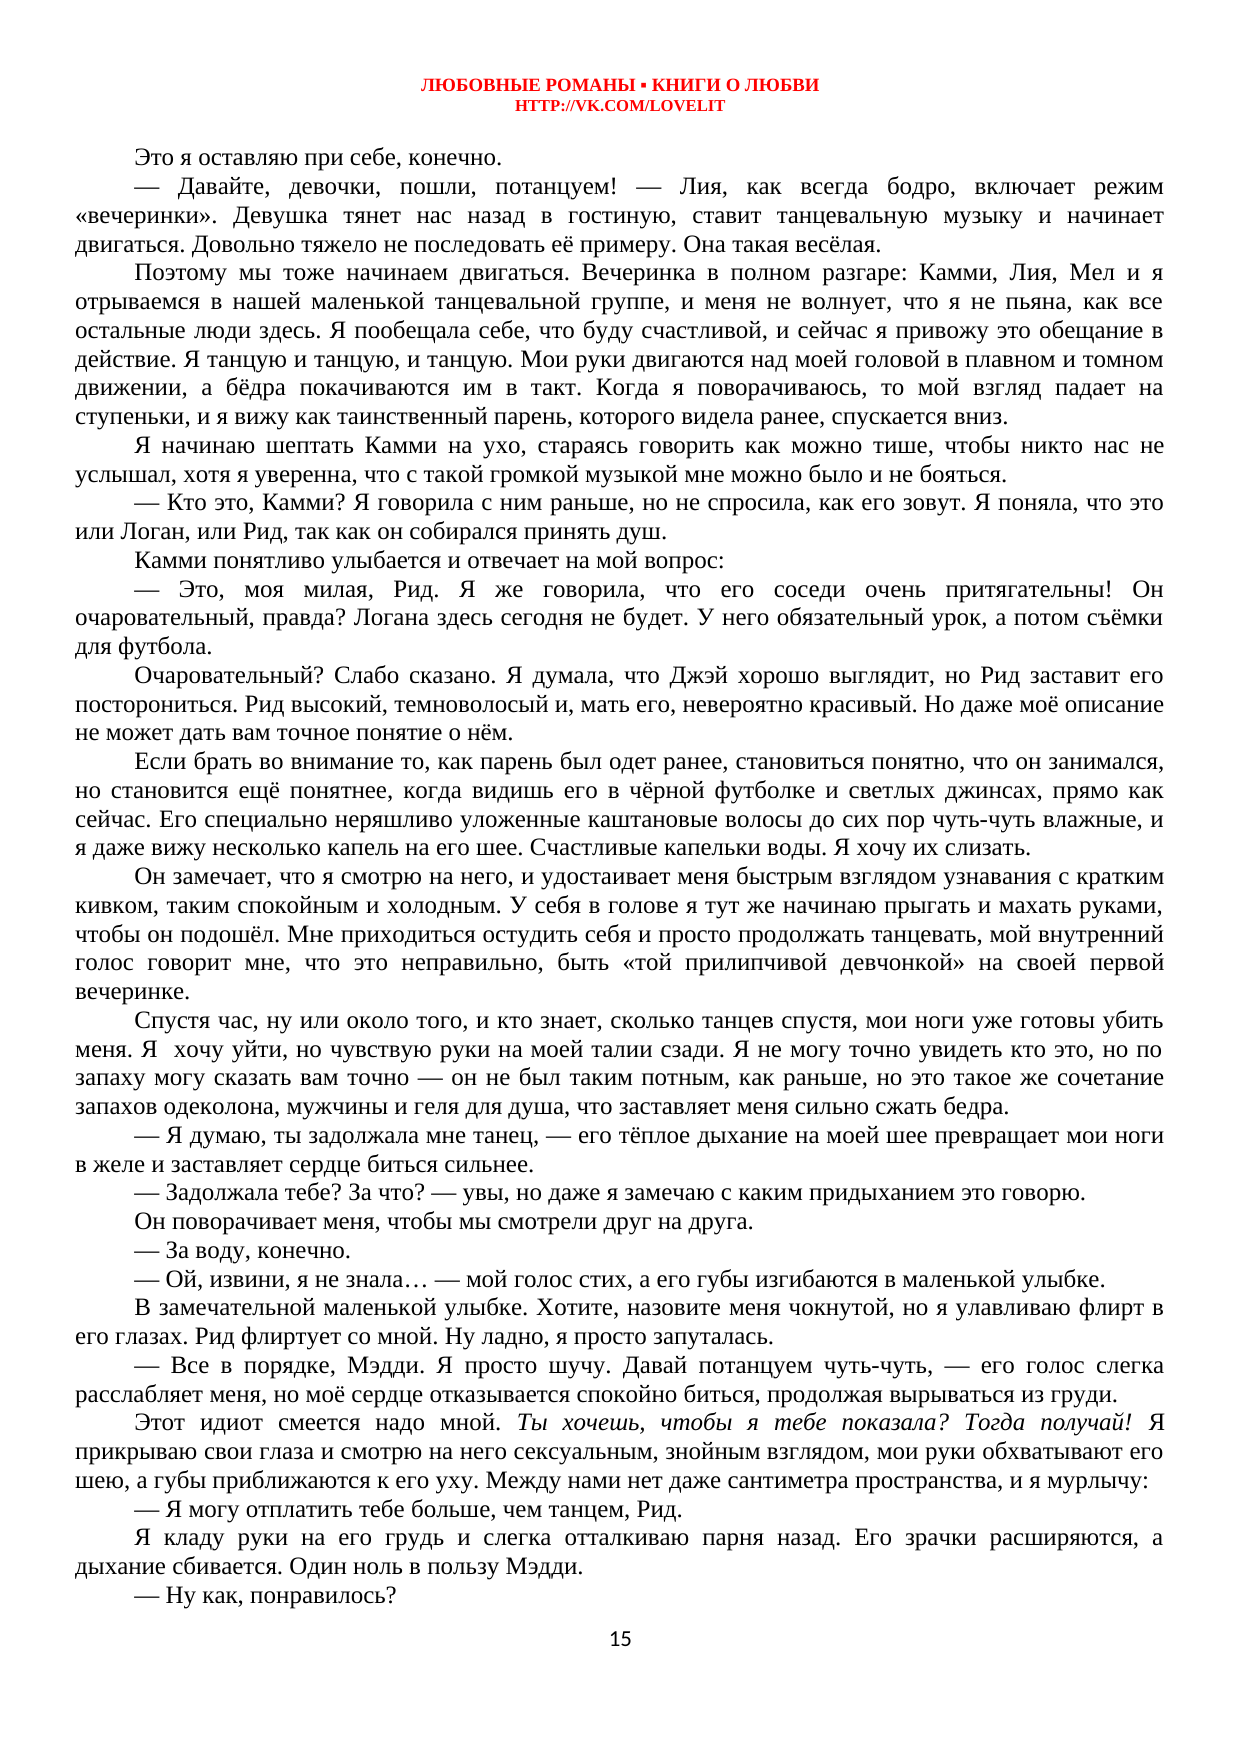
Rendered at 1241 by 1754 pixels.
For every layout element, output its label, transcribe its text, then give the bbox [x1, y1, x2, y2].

text Если брать во внимание то, как парень был одет ранее, становиться понятно, что он занимался, но становится ещё понятнее, когда видишь его в чёрной футболке и светлых джинсах, прямо как сейчас. Его специально неряшливо уложенные каштановые волосы до сих пор чуть-чуть влажные, и я даже вижу несколько капель на его шее. Счастливые капельки воды. Я хочу их слизать. [75, 746, 1165, 861]
text Поэтому мы тоже начинаем двигаться. Вечеринка в полном разгаре: Камми, Лия, Мел и я отрываемся в нашей маленькой танцевальной группе, и меня не волнует, что я не пьяна, как все остальные люди здесь. Я пообещала себе, что буду счастливой, и сейчас я привожу это обещание в действие. Я танцую и танцую, и танцую. Мои руки двигаются над моей головой в плавном и томном движении, а бёдра покачиваются им в такт. Когда я поворачиваюсь, то мой взгляд падает на ступеньки, и я вижу как таинственный парень, которого видела ранее, спускается вниз. [75, 257, 1165, 430]
text — Я думаю, ты задолжала мне танец, — его тёплое дыхание на моей шее превращает мои ноги в желе и заставляет сердце биться сильнее. [75, 1120, 1165, 1177]
text — Кто это, Камми? Я говорила с ним раньше, но не спросила, как его зовут. Я поняла, что это или Логан, или Рид, так как он собирался принять душ. [75, 487, 1165, 545]
text В замечательной маленькой улыбке. Хотите, назовите меня чокнутой, но я улавливаю флирт в его глазах. Рид флиртует со мной. Ну ладно, я просто запуталась. [75, 1292, 1165, 1350]
text — За воду, конечно. [75, 1235, 1165, 1264]
text Он поворачивает меня, чтобы мы смотрели друг на друга. [75, 1206, 1165, 1235]
text — Это, моя милая, Рид. Я же говорила, что его соседи очень притягательны! Он очаровательный, правда? Логана здесь сегодня не будет. У него обязательный урок, а потом съёмки для футбола. [75, 574, 1165, 660]
text Это я оставляю при себе, конечно. [75, 142, 1165, 171]
text — Давайте, девочки, пошли, потанцуем! — Лия, как всегда бодро, включает режим «вечеринки». Девушка тянет нас назад в гостиную, ставит танцевальную музыку и начинает двигаться. Довольно тяжело не последовать её примеру. Она такая весёлая. [75, 171, 1165, 257]
text Камми понятливо улыбается и отвечает на мой вопрос: [75, 545, 1165, 574]
text — Все в порядке, Мэдди. Я просто шучу. Давай потанцуем чуть-чуть, — его голос слегка расслабляет меня, но моё сердце отказывается спокойно биться, продолжая вырываться из груди. [75, 1350, 1165, 1407]
text Этот идиот смеется надо мной. Ты хочешь, чтобы я тебе показала? Тогда получай! Я прикрываю свои глаза и смотрю на него сексуальным, знойным взглядом, мои руки обхватывают его шею, а губы приближаются к его уху. Между нами нет даже сантиметра пространства, и я мурлычу: [75, 1407, 1165, 1494]
text Я кладу руки на его грудь и слегка отталкиваю парня назад. Его зрачки расширяются, а дыхание сбивается. Один ноль в пользу Мэдди. [75, 1522, 1165, 1580]
text Спустя час, ну или около того, и кто знает, сколько танцев спустя, мои ноги уже готовы убить меня. Я хочу уйти, но чувствую руки на моей талии сзади. Я не могу точно увидеть кто это, но по запаху могу сказать вам точно — он не был таким потным, как раньше, но это такое же сочетание запахов одеколона, мужчины и геля для душа, что заставляет меня сильно сжать бедра. [75, 1005, 1165, 1120]
text — Я могу отплатить тебе больше, чем танцем, Рид. [75, 1494, 1165, 1522]
text Очаровательный? Слабо сказано. Я думала, что Джэй хорошо выглядит, но Рид заставит его посторониться. Рид высокий, темноволосый и, мать его, невероятно красивый. Но даже моё описание не может дать вам точное понятие о нём. [75, 660, 1165, 746]
text Он замечает, что я смотрю на него, и удостаивает меня быстрым взглядом узнавания с кратким кивком, таким спокойным и холодным. У себя в голове я тут же начинаю прыгать и махать руками, чтобы он подошёл. Мне приходиться остудить себя и просто продолжать танцевать, мой внутренний голос говорит мне, что это неправильно, быть «той прилипчивой девчонкой» на своей первой вечеринке. [75, 861, 1165, 1005]
text Я начинаю шептать Камми на ухо, стараясь говорить как можно тише, чтобы никто нас не услышал, хотя я уверенна, что с такой громкой музыкой мне можно было и не бояться. [75, 430, 1165, 487]
text — Ну как, понравилось? [75, 1580, 1165, 1609]
text — Ой, извини, я не знала… — мой голос стих, а его губы изгибаются в маленькой улыбке. [75, 1264, 1165, 1292]
text — Задолжала тебе? За что? — увы, но даже я замечаю с каким придыханием это говорю. [75, 1177, 1165, 1206]
